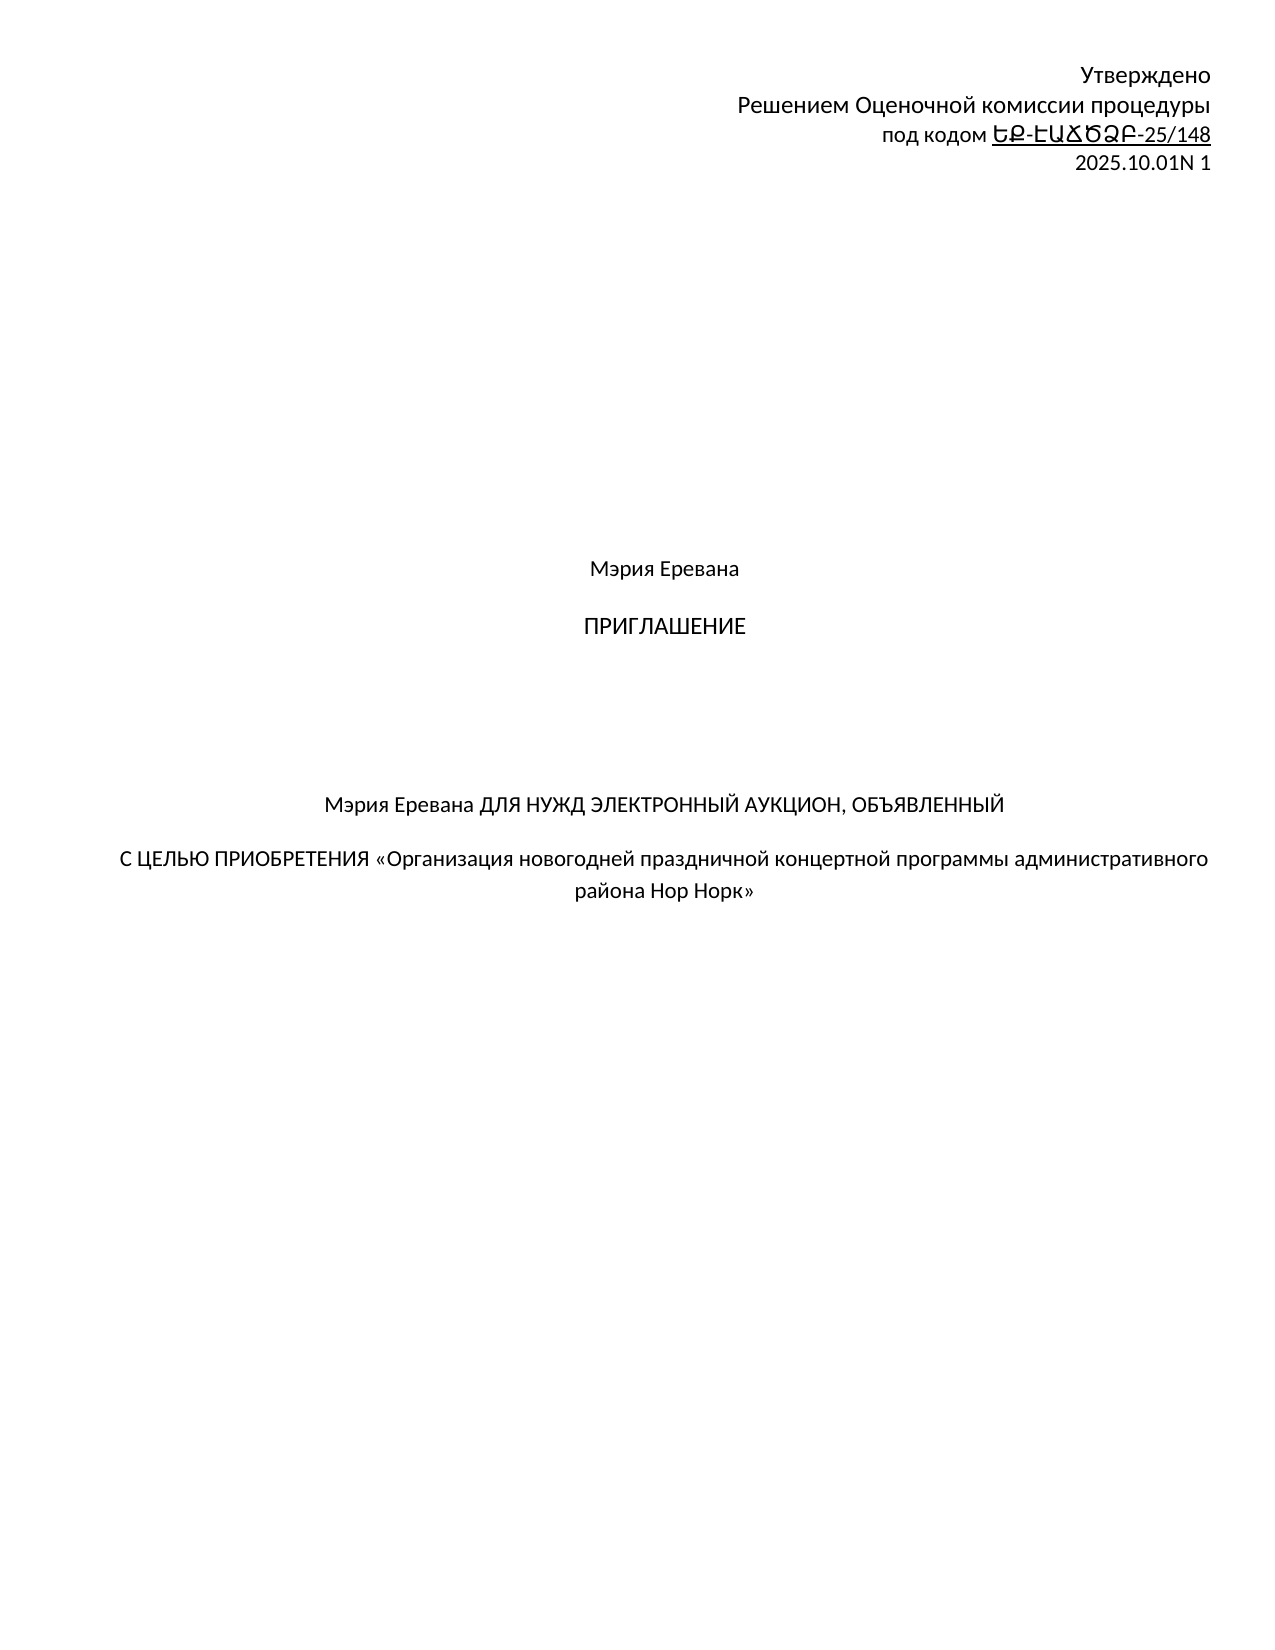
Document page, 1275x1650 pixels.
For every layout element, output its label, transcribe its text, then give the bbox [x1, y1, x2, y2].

text под кодом ԵՔ-ԷԱՃԾՁԲ-25/148 2025.10.01 N 1 [118, 120, 1211, 176]
text ПРИГЛАШЕНИЕ [118, 610, 1212, 641]
text Мэрия Еревана ДЛЯ НУЖД ЭЛЕКТРОННЫЙ АУКЦИОН, ОБЪЯВЛЕННЫЙ [118, 791, 1211, 819]
text Утверждено [118, 59, 1211, 89]
text Решением Оценочной комиссии процедуры [118, 89, 1211, 120]
text С ЦЕЛЬЮ ПРИОБРЕТЕНИЯ «Организация новогодней праздничной концертной программы административного района Нор Норк» [118, 844, 1211, 904]
text Мэрия Еревана [118, 554, 1211, 582]
